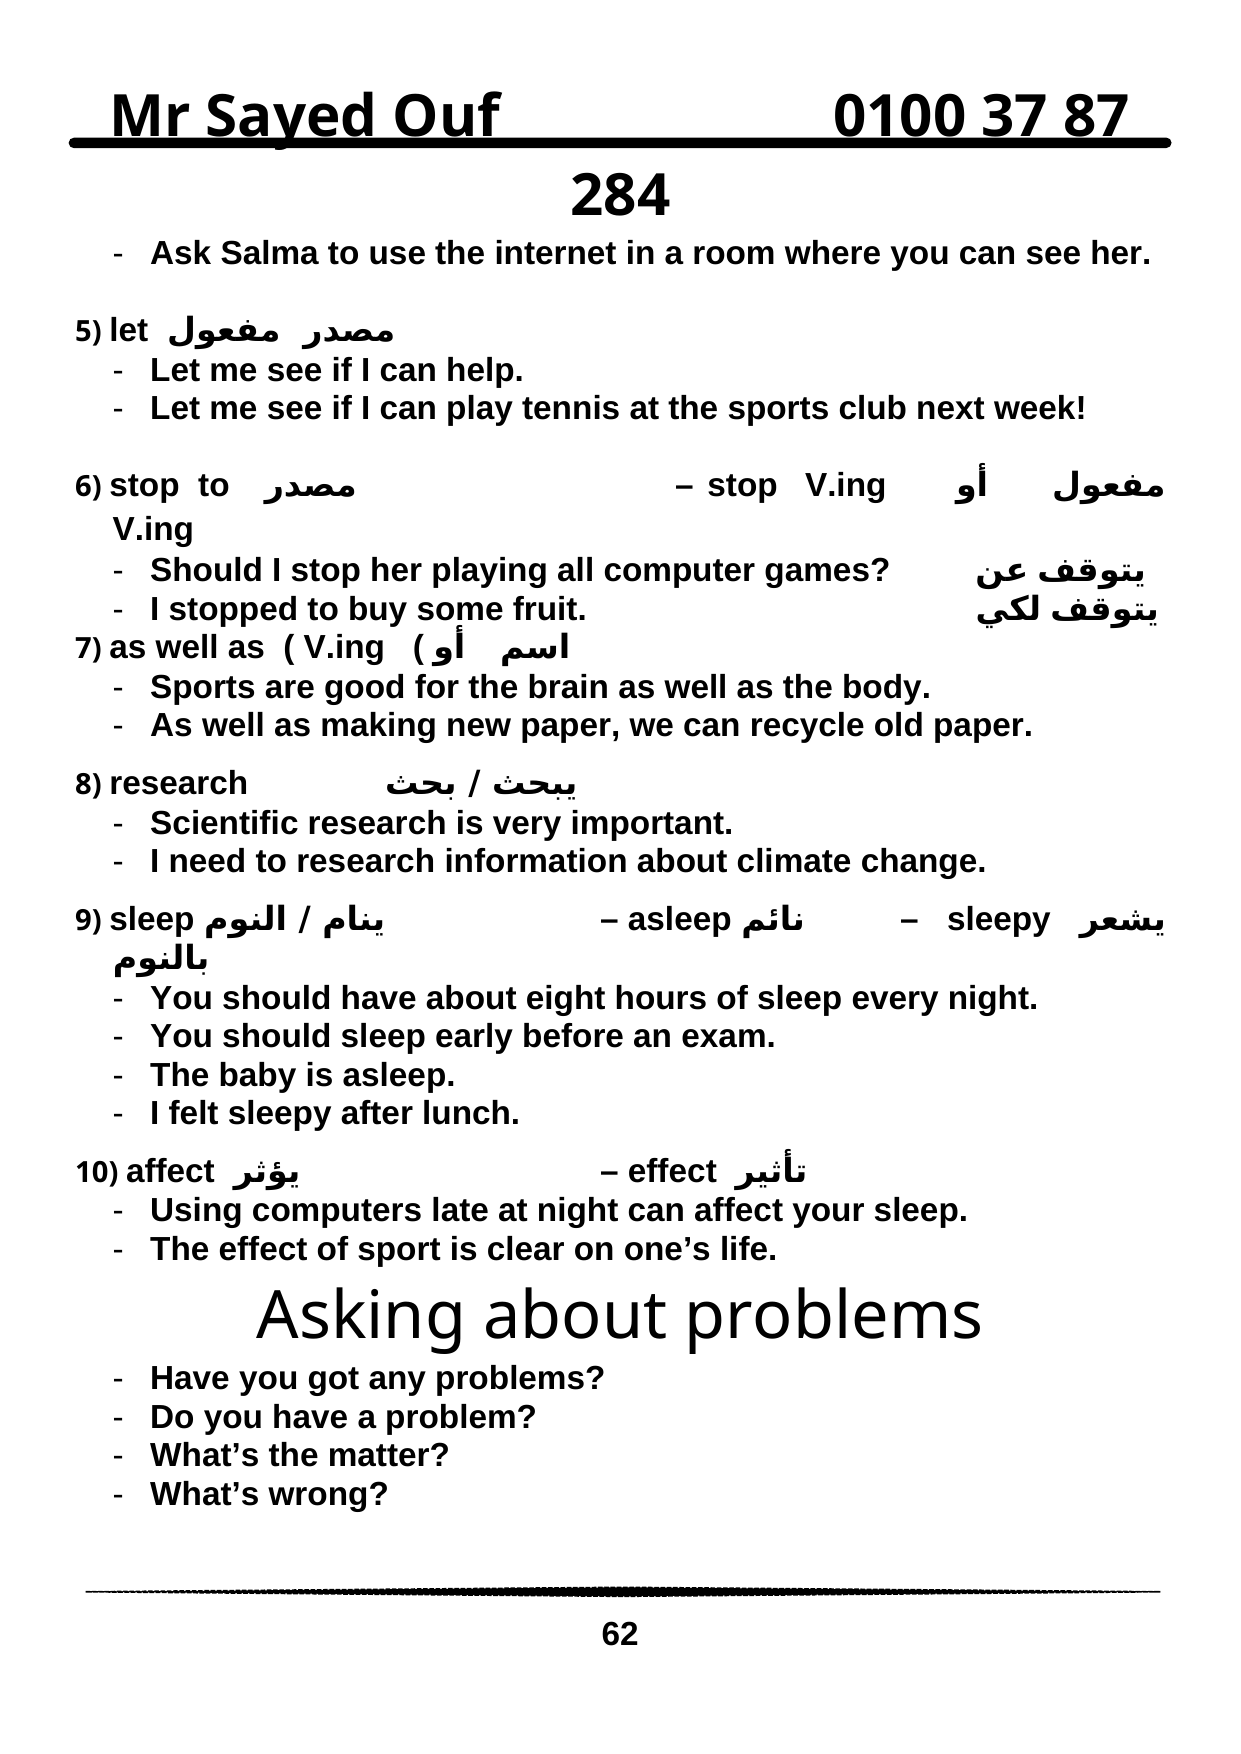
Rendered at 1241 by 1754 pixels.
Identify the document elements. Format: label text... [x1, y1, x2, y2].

list stop to مصدر – stop V.ing مفعول أو V.ing [75, 465, 1165, 550]
list Do you have a problem? [112, 1397, 1165, 1435]
list What’s the matter? [112, 1435, 1165, 1473]
list as well as ( V.ing ( اسم أو [75, 627, 1165, 667]
list What’s wrong? [112, 1473, 1165, 1512]
list Have you got any problems? [112, 1358, 1165, 1397]
list You should sleep early before an exam. [112, 1016, 1165, 1054]
list I need to research information about climate change. [112, 841, 1165, 880]
list sleep ينام / النوم – asleep نائم – sleepy يشعر بالنوم [75, 899, 1165, 978]
list research يبحث / بحث [75, 763, 1165, 803]
list I felt sleepy after lunch. [112, 1093, 1165, 1131]
list Using computers late at night can affect your sleep. [112, 1191, 1165, 1229]
list Sports are good for the brain as well as the body. [112, 667, 1165, 705]
list I stopped to buy some fruit. يتوقف لكي [112, 589, 1165, 627]
list Let me see if I can play tennis at the sports club next week! [112, 388, 1165, 426]
list You should have about eight hours of sleep every night. [112, 978, 1165, 1016]
list let مصدر مفعول [75, 310, 1165, 349]
list Should I stop her playing all computer games? يتوقف عن [112, 550, 1165, 589]
list The effect of sport is clear on one’s life. [112, 1229, 1165, 1267]
list Ask Salma to use the internet in a room where you can see her. [112, 233, 1165, 271]
text Asking about problems [75, 1267, 1165, 1358]
list As well as making new paper, we can recycle old paper. [112, 705, 1165, 744]
list The baby is asleep. [112, 1054, 1165, 1093]
list affect يؤثر – effect تأثير [75, 1151, 1165, 1191]
list Scientific research is very important. [112, 803, 1165, 841]
list Let me see if I can help. [112, 349, 1165, 388]
